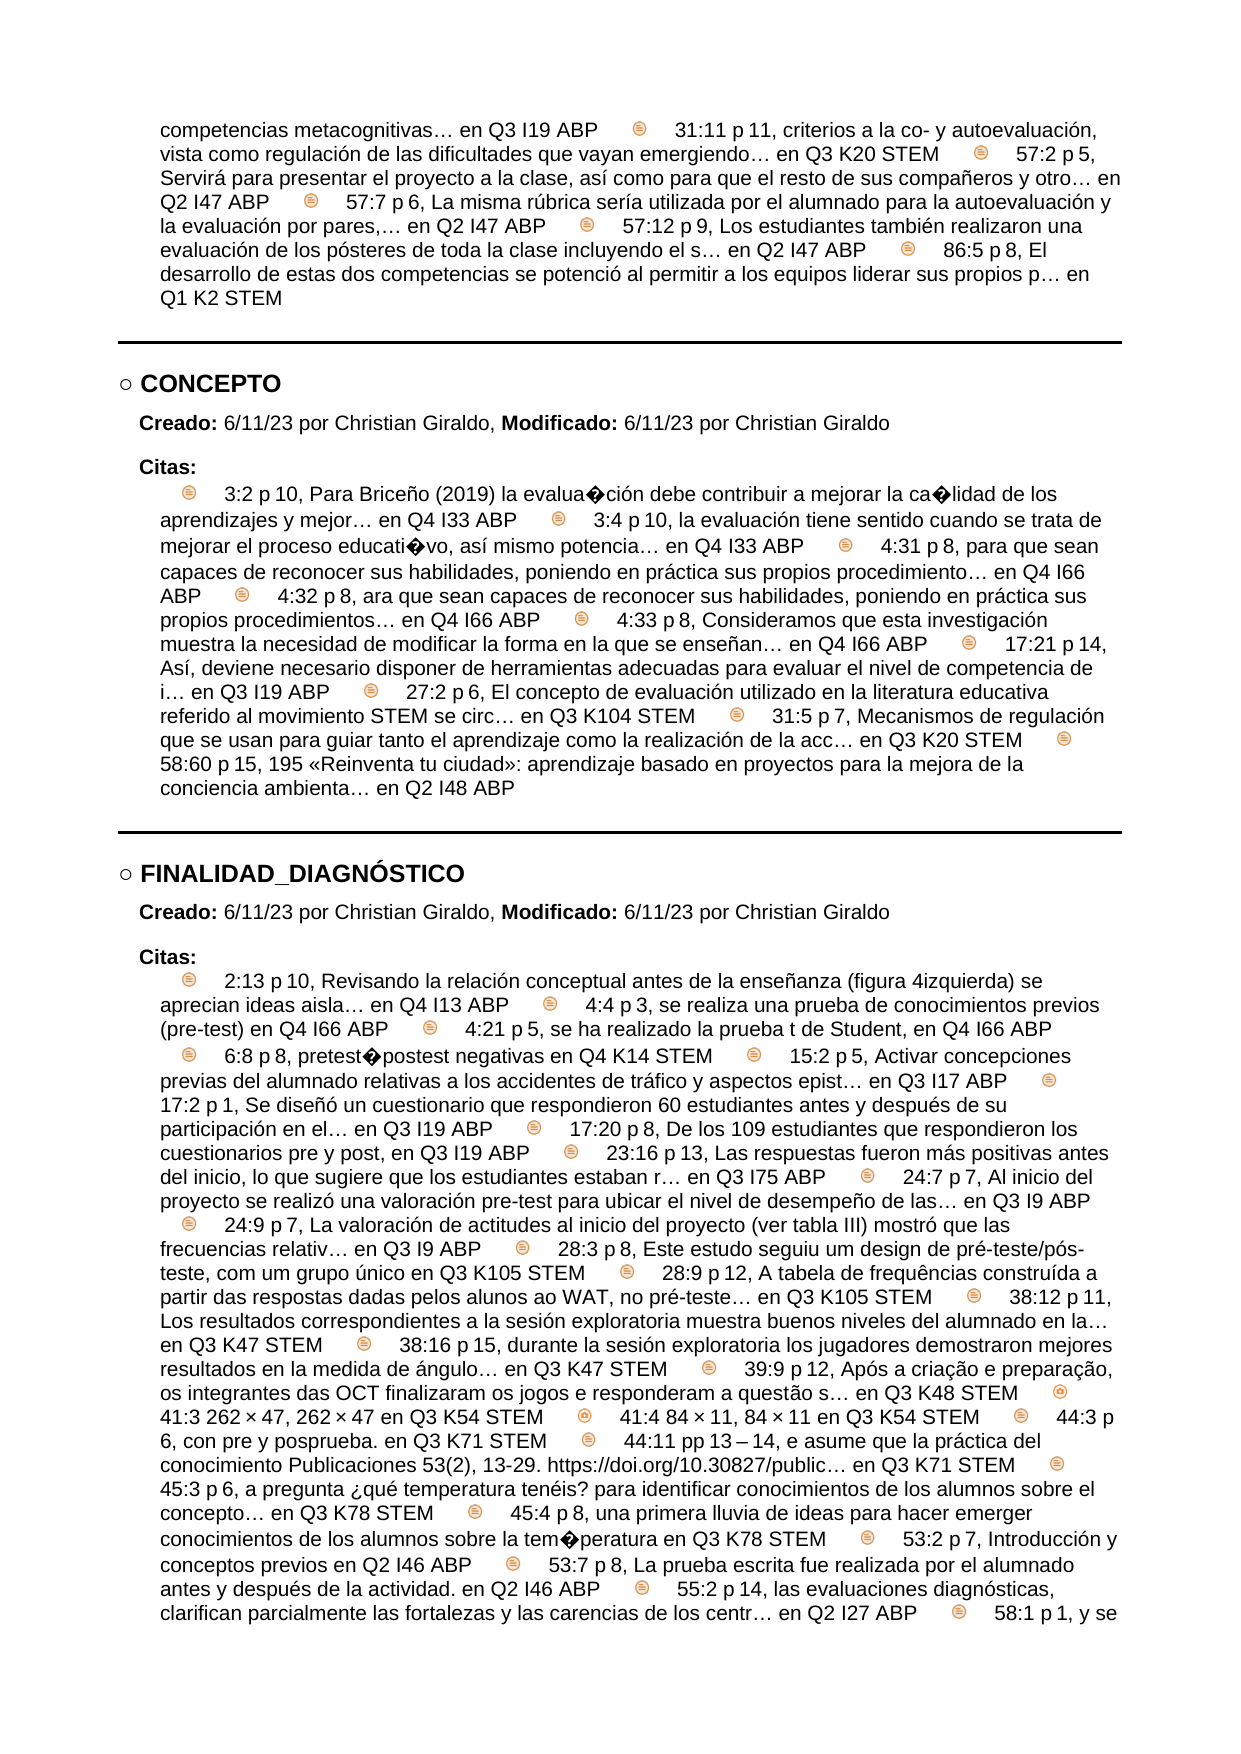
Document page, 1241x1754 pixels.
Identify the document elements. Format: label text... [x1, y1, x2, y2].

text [160, 118, 1122, 310]
picture [178, 1045, 200, 1064]
picture [539, 994, 561, 1013]
subtitle ○ FINALIDAD_DIAGNÓSTICO [118, 834, 1122, 888]
picture [948, 1602, 970, 1621]
picture [578, 1430, 599, 1449]
picture [502, 1554, 524, 1573]
picture [897, 239, 919, 258]
picture [629, 120, 650, 138]
picture [577, 215, 598, 234]
subtitle ○ CONCEPTO [118, 344, 1122, 398]
picture [1047, 1454, 1068, 1473]
picture [419, 1018, 441, 1037]
text Creado: 6/11/23 por Christian Giraldo, Modificado: 6/11/23 por Christian Giraldo [139, 410, 1122, 434]
picture [958, 633, 980, 652]
picture [970, 143, 992, 162]
picture [616, 1262, 638, 1281]
picture [360, 681, 382, 700]
picture [1049, 1382, 1070, 1401]
picture [698, 1358, 720, 1377]
picture [726, 705, 748, 724]
picture [178, 483, 200, 502]
text 3:2 p 10, Para Briceño (2019) la evalua�ción debe contribuir a mejorar la ca�lidad de los aprendizajes y mejor… en Q4 I33 ABP 3:4 p 10, la evaluación tiene sentido cuando se trata de mejorar el proceso educati�vo, así mismo potencia… en Q4 I33 ABP 4:31 p 8, para que sean capaces de reconocer sus habilidades, poniendo en práctica sus propios procedimiento… en Q4 I66 ABP 4:32 p 8, ara que sean capaces de reconocer sus habilidades, poniendo en práctica sus propios procedimientos… en Q4 I66 ABP 4:33 p 8, Consideramos que esta investigación muestra la necesidad de modificar la forma en la que se enseñan… en Q4 I66 ABP 17:21 p 14, Así, deviene necesario disponer de herramientas adecuadas para evaluar el nivel de competencia de i… en Q3 I19 ABP 27:2 p 6, El concepto de evaluación utilizado en la literatura educativa referido al movimiento STEM se circ… en Q3 K104 STEM 31:5 p 7, Mecanismos de regulación que se usan para guiar tanto el aprendizaje como la realización de la acc… en Q3 K20 STEM 58:60 p 15, 195 «Reinventa tu ciudad»: aprendizaje basado en proyectos para la mejora de la conciencia ambienta… en Q2 I48 ABP [160, 479, 1122, 799]
picture [353, 1334, 375, 1353]
picture [512, 1238, 533, 1257]
picture [574, 1406, 595, 1425]
picture [1010, 1406, 1032, 1425]
picture [743, 1045, 765, 1064]
picture [560, 1143, 582, 1161]
picture [548, 509, 569, 528]
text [160, 969, 1122, 1625]
text Creado: 6/11/23 por Christian Giraldo, Modificado: 6/11/23 por Christian Giraldo [139, 900, 1122, 924]
picture [523, 1119, 545, 1137]
text Citas: [139, 455, 1122, 479]
picture [857, 1167, 878, 1185]
picture [835, 536, 856, 554]
picture [178, 1215, 200, 1233]
picture [300, 191, 322, 210]
picture [178, 970, 200, 989]
picture [631, 1578, 653, 1597]
picture [1053, 729, 1075, 748]
picture [857, 1529, 878, 1547]
picture [232, 585, 253, 604]
picture [571, 609, 592, 628]
picture [1038, 1071, 1060, 1089]
picture [464, 1502, 486, 1521]
picture [963, 1286, 985, 1305]
text Citas: [139, 945, 1122, 969]
